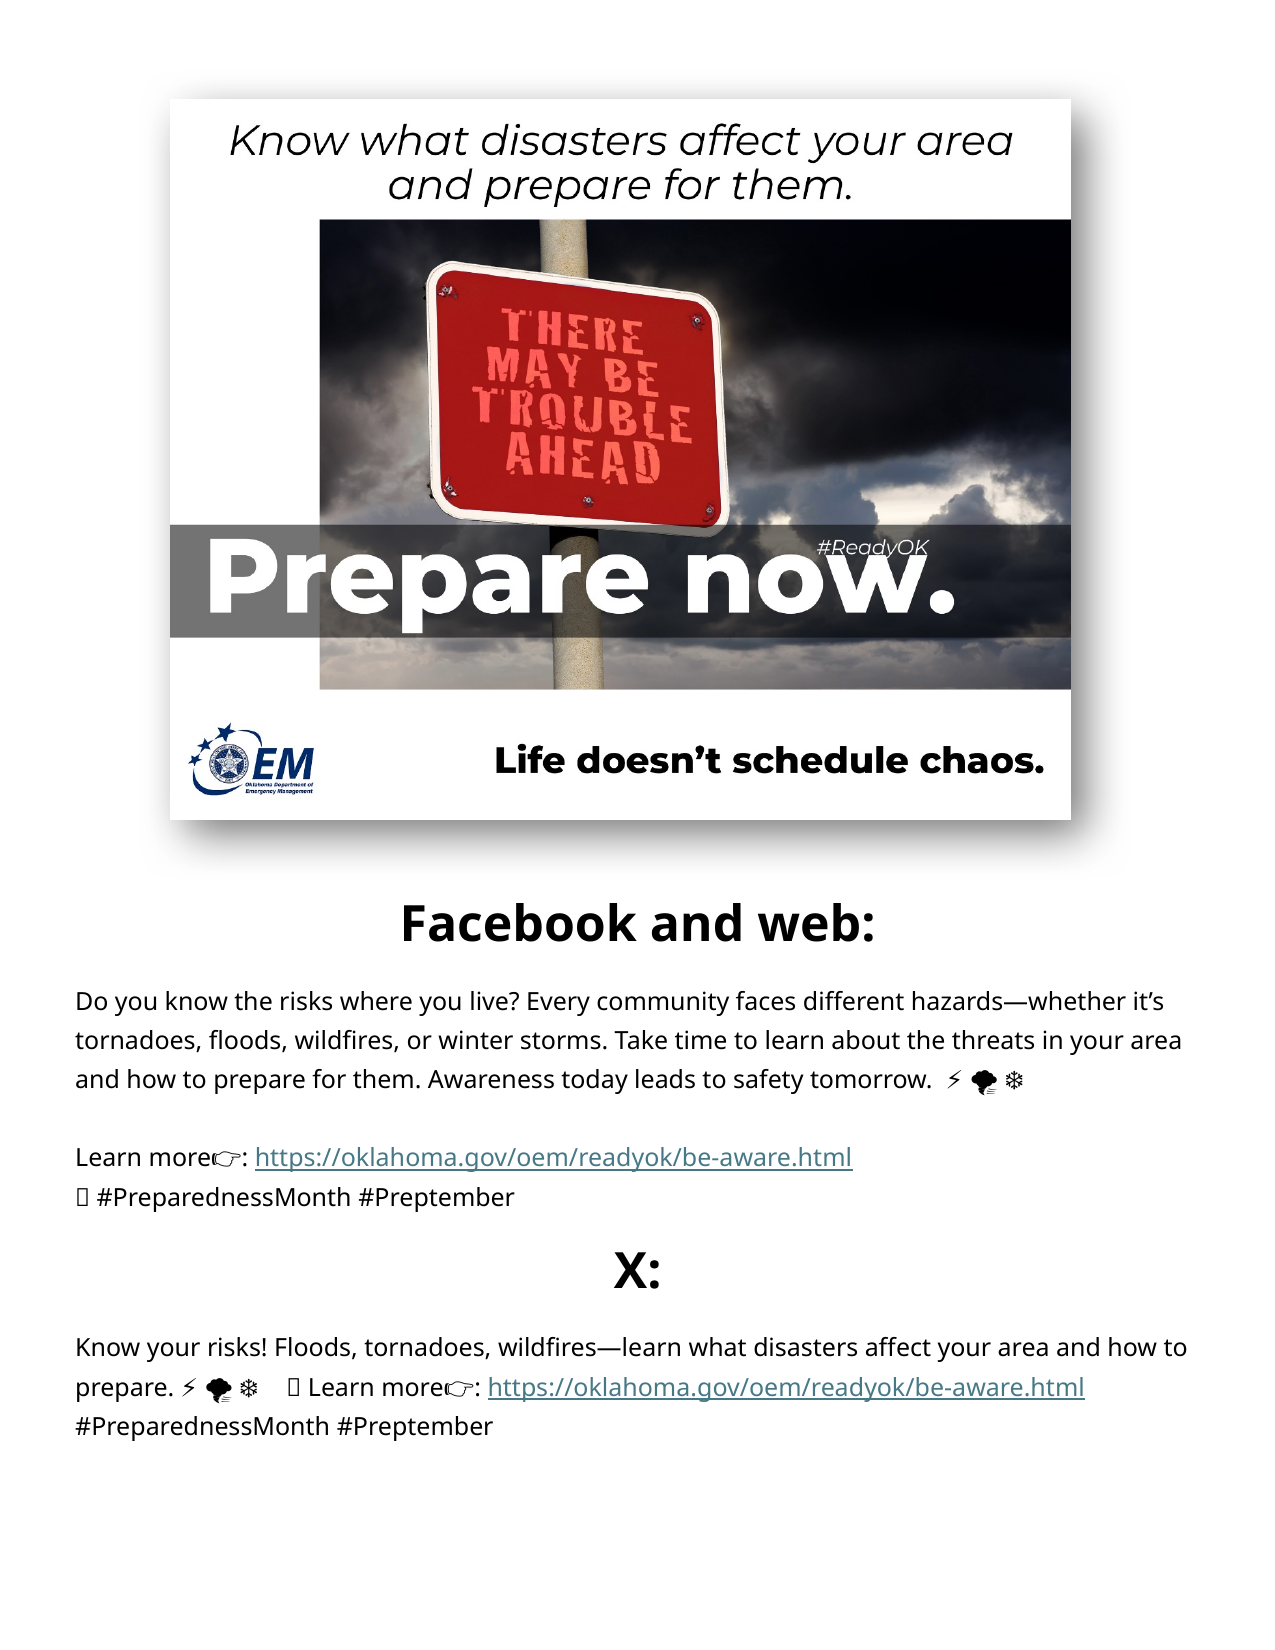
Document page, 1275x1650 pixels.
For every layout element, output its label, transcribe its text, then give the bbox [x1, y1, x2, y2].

text Know your risks! Floods, tornadoes, wildfires—learn what disasters affect your area and how to prepare. ⚡ 🌪 🔥 ❄️ 🙌 Learn more👉: https://oklahoma.gov/oem/readyok/be-aware.html #PreparednessMonth #Preptember [75, 1330, 1200, 1442]
text X: [75, 1235, 1200, 1303]
picture [170, 99, 1071, 820]
text Do you know the risks where you live? Every community faces different hazards—whether it’s tornadoes, floods, wildfires, or winter storms. Take time to learn about the threats in your area and how to prepare for them. Awareness today leads to safety tomorrow. ⚡ 🌪 🔥 ❄️ Learn more👉: https://oklahoma.gov/oem/readyok/be-aware.html 🙌 #PreparednessMonth #Preptember [75, 983, 1200, 1213]
